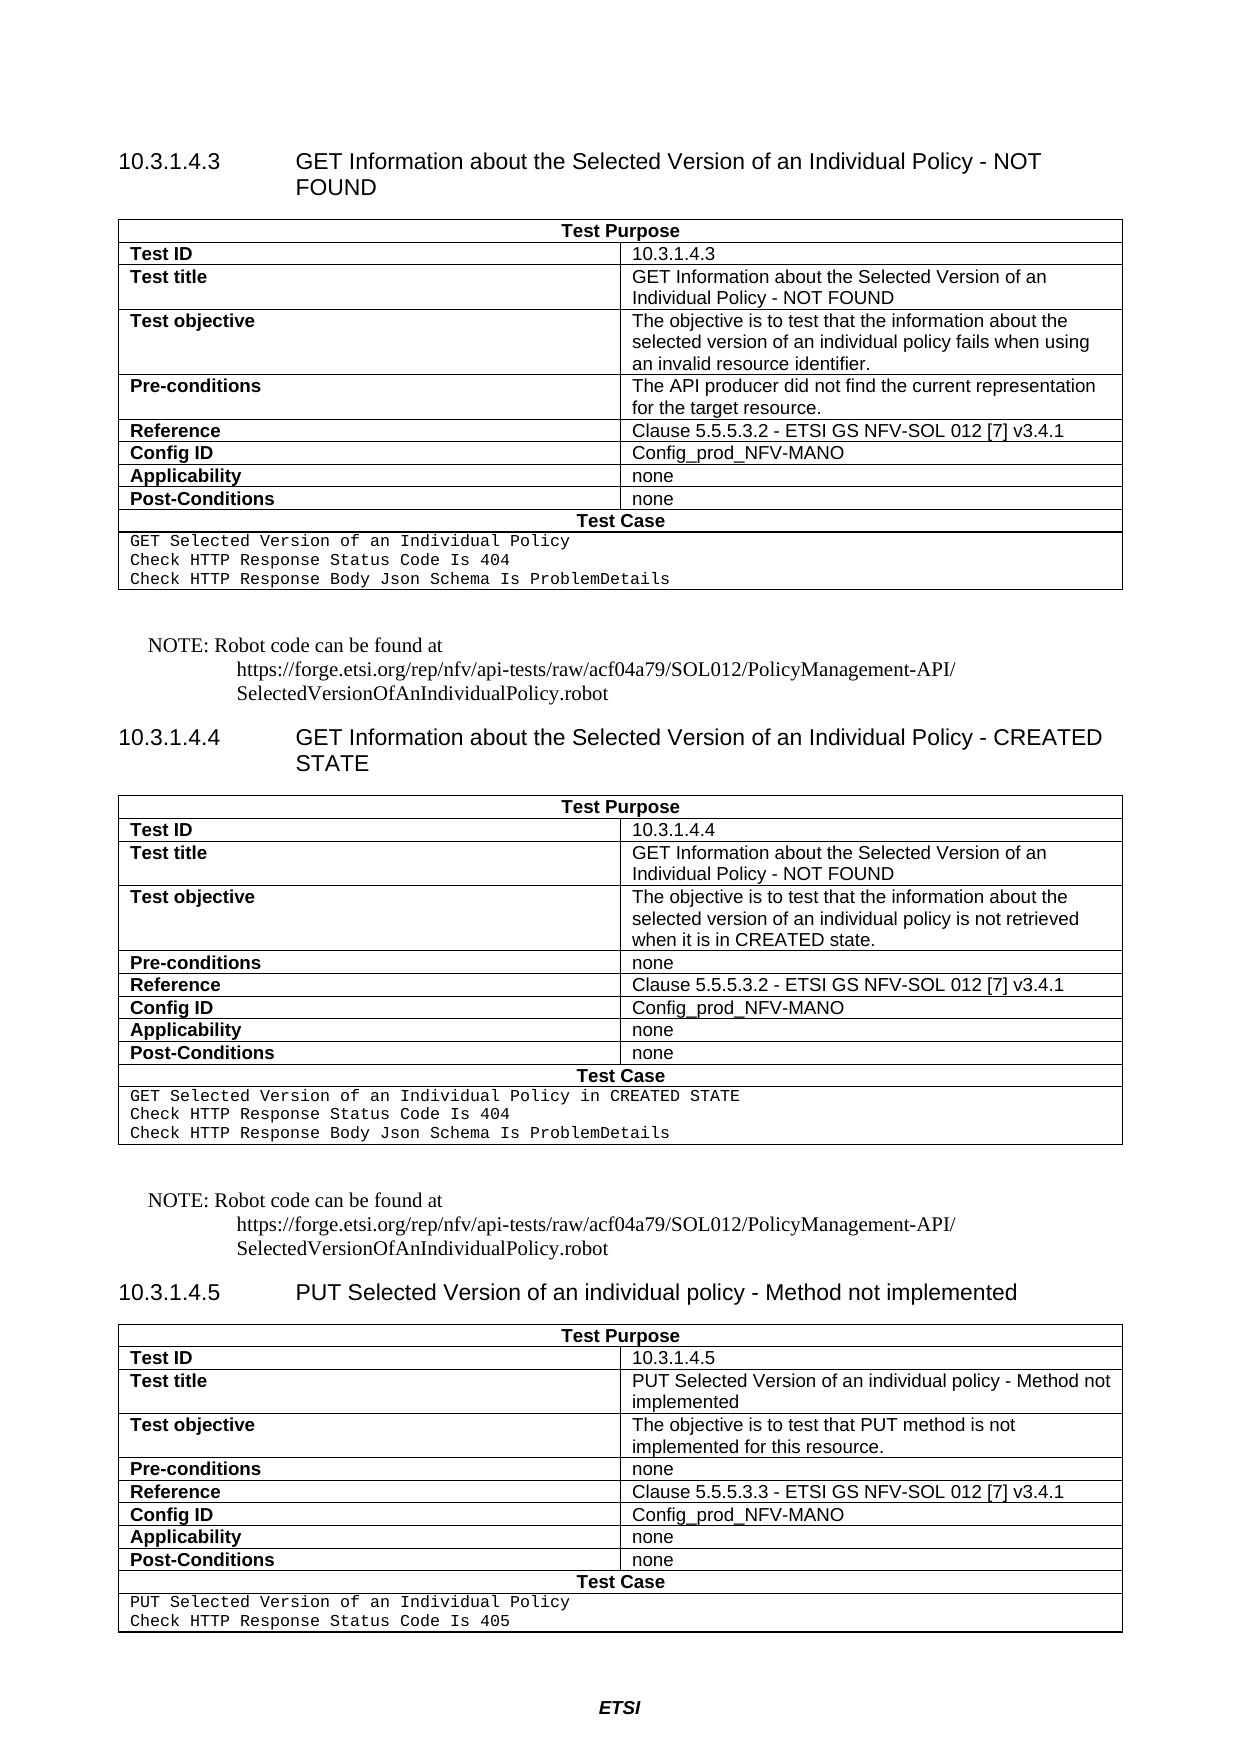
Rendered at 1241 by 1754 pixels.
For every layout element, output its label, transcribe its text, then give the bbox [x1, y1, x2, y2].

table_cell GET Selected Version of an Individual Policy in CREATED STATE Check HTTP Response Status Code Is 404 Check HTTP Response Body Json Schema Is ProblemDetails [119, 1087, 1122, 1144]
table_cell GET Information about the Selected Version of an Individual Policy - NOT FOUND [621, 265, 1122, 308]
table_cell Clause 5.5.5.3.3 - ETSI GS NFV-SOL 012 [7] v3.4.1 [621, 1481, 1122, 1502]
table_cell Test title [119, 265, 620, 308]
table_cell Test Case [119, 510, 1122, 531]
table_header Test Purpose [119, 1325, 1122, 1346]
table_cell Test ID [119, 819, 620, 841]
table_cell Config_prod_NFV-MANO [621, 1503, 1122, 1525]
subtitle 10.3.1.4.4 GET Information about the Selected Version of an Individual Policy - CREATED STATE [118, 724, 1122, 777]
table_cell Applicability [119, 1019, 620, 1041]
subtitle 10.3.1.4.5 PUT Selected Version of an individual policy - Method not implemented [118, 1278, 1122, 1305]
table_cell Clause 5.5.5.3.2 - ETSI GS NFV-SOL 012 [7] v3.4.1 [621, 974, 1122, 996]
table_cell none [621, 1042, 1122, 1063]
table_cell Applicability [119, 465, 620, 486]
table_cell PUT Selected Version of an Individual Policy Check HTTP Response Status Code Is 405 [119, 1594, 1122, 1631]
table_cell Test ID [119, 1347, 620, 1369]
table_cell Reference [119, 974, 620, 996]
table_cell Test title [119, 1370, 620, 1413]
table_cell Pre-conditions [119, 1458, 620, 1480]
table_cell Config ID [119, 1503, 620, 1525]
table_cell The objective is to test that the information about the selected version of an individual policy fails when using an invalid resource identifier. [621, 310, 1122, 374]
subtitle 10.3.1.4.3 GET Information about the Selected Version of an Individual Policy - NOT FOUND [118, 148, 1122, 200]
table_cell 10.3.1.4.4 [621, 819, 1122, 841]
table_cell Test ID [119, 243, 620, 264]
table_cell Pre-conditions [119, 375, 620, 418]
table_cell none [621, 1019, 1122, 1041]
table_cell Test title [119, 842, 620, 885]
table_cell Clause 5.5.5.3.2 - ETSI GS NFV-SOL 012 [7] v3.4.1 [621, 420, 1122, 441]
table_cell Pre-conditions [119, 951, 620, 973]
table_header Test Purpose [119, 220, 1122, 242]
table_header Test Purpose [119, 796, 1122, 818]
table_cell Test objective [119, 886, 620, 950]
table_cell Test objective [119, 310, 620, 374]
table_cell none [621, 1526, 1122, 1547]
table_cell GET Information about the Selected Version of an Individual Policy - NOT FOUND [621, 842, 1122, 885]
table_cell none [621, 1549, 1122, 1570]
table_cell Test objective [119, 1414, 620, 1457]
table_cell 10.3.1.4.5 [621, 1347, 1122, 1369]
table_cell Post-Conditions [119, 1549, 620, 1570]
table_cell Reference [119, 1481, 620, 1502]
table_cell Reference [119, 420, 620, 441]
table_cell The API producer did not find the current representation for the target resource. [621, 375, 1122, 418]
table_cell Config ID [119, 997, 620, 1018]
table_cell The objective is to test that PUT method is not implemented for this resource. [621, 1414, 1122, 1457]
table_cell none [621, 465, 1122, 486]
table_cell Applicability [119, 1526, 620, 1547]
table_cell Post-Conditions [119, 1042, 620, 1063]
table_cell PUT Selected Version of an individual policy - Method not implemented [621, 1370, 1122, 1413]
table_cell none [621, 951, 1122, 973]
table_cell Config ID [119, 442, 620, 464]
table_cell none [621, 487, 1122, 509]
table_cell 10.3.1.4.3 [621, 243, 1122, 264]
table_cell The objective is to test that the information about the selected version of an individual policy is not retrieved when it is in CREATED state. [621, 886, 1122, 950]
table_cell Test Case [119, 1571, 1122, 1593]
table_cell Config_prod_NFV-MANO [621, 997, 1122, 1018]
table_cell none [621, 1458, 1122, 1480]
table_cell Test Case [119, 1065, 1122, 1086]
table_cell Config_prod_NFV-MANO [621, 442, 1122, 464]
table_cell GET Selected Version of an Individual Policy Check HTTP Response Status Code Is 404 Check HTTP Response Body Json Schema Is ProblemDetails [119, 533, 1122, 589]
table_cell Post-Conditions [119, 487, 620, 509]
